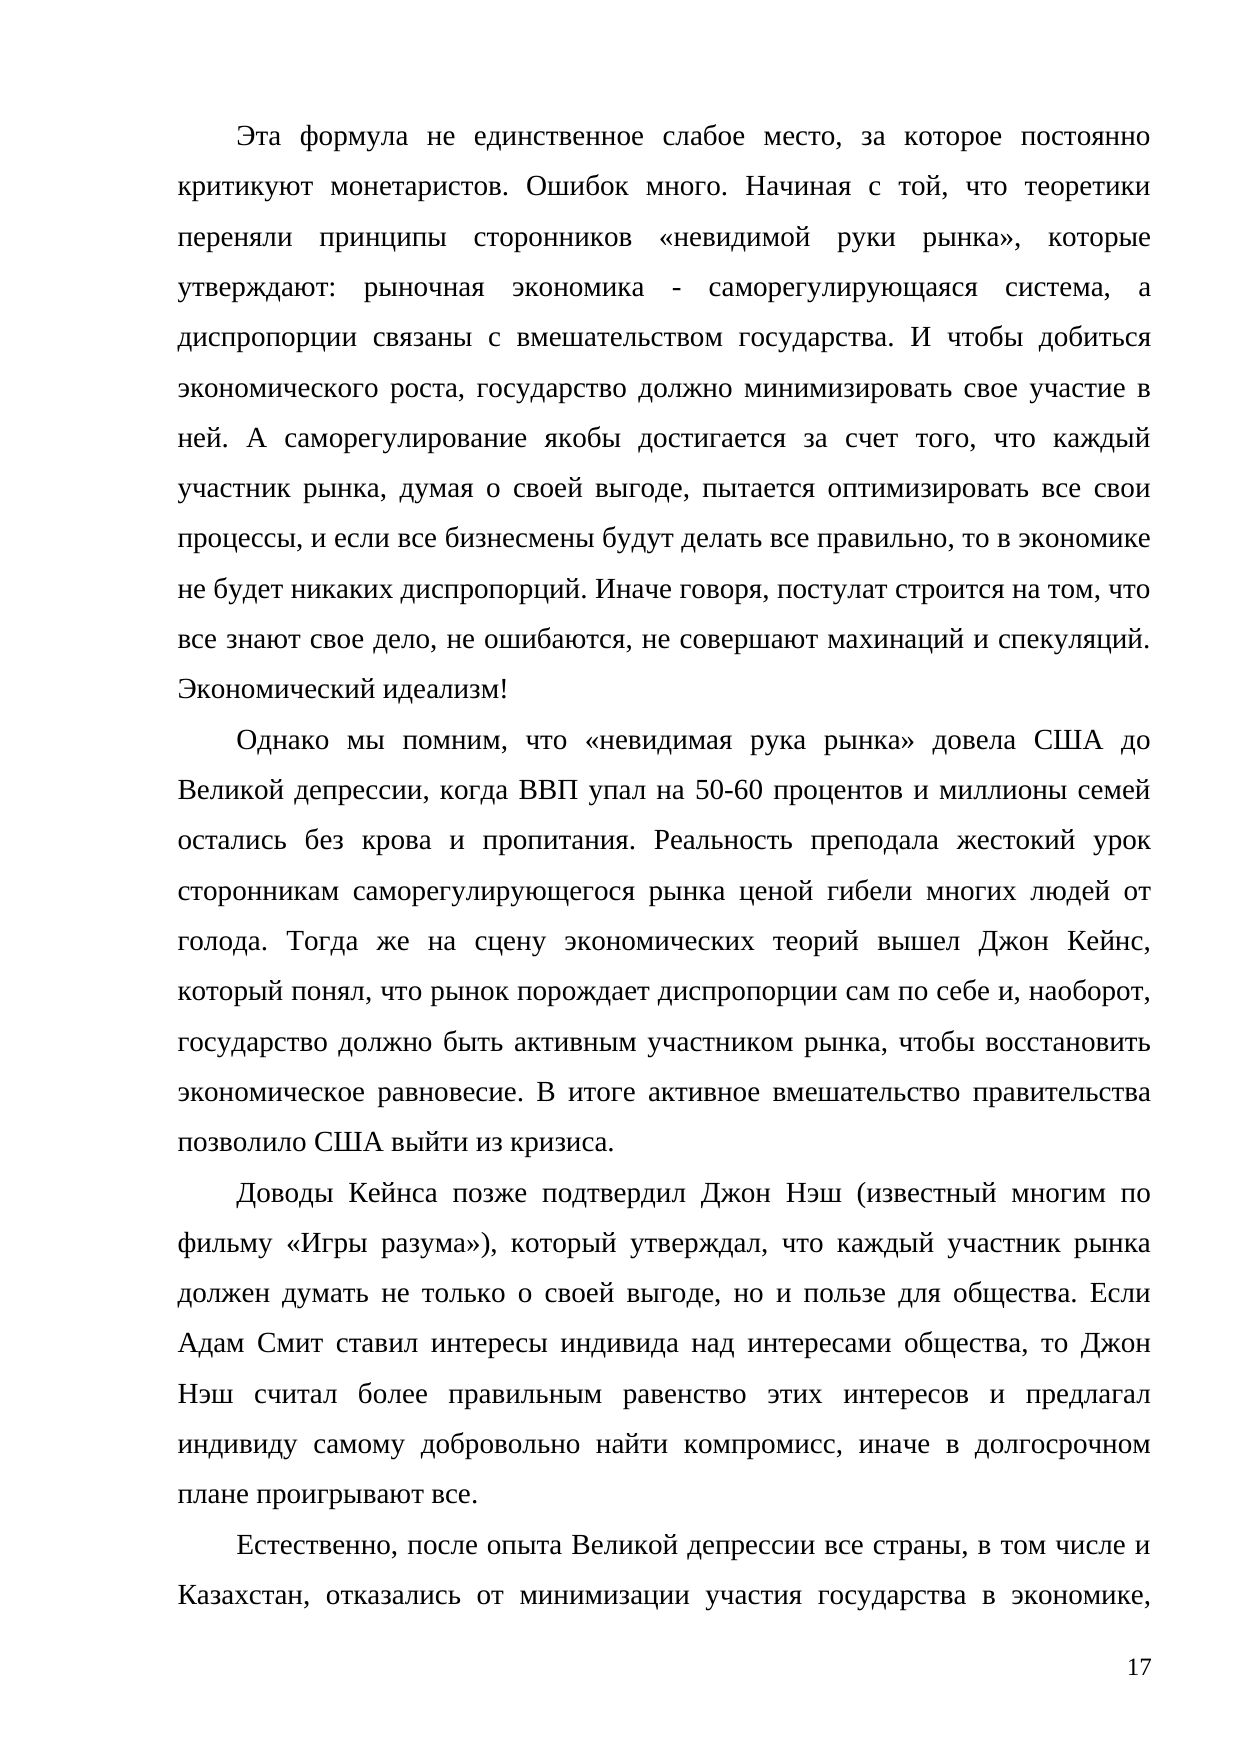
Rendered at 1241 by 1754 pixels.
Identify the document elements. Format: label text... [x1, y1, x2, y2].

text Однако мы помним, что «невидимая рука рынка» довела США до Великой депрессии, когда ВВП упал на 50-60 процентов и миллионы семей остались без крова и пропитания. Реальность преподала жестокий урок сторонникам саморегулирующегося рынка ценой гибели многих людей от голода. Тогда же на сцену экономических теорий вышел Джон Кейнс, который понял, что рынок порождает диспропорции сам по себе и, наоборот, государство должно быть активным участником рынка, чтобы восстановить экономическое равновесие. В итоге активное вмешательство правительства позволило США выйти из кризиса. [177, 722, 1152, 1158]
text Эта формула не единственное слабое место, за которое постоянно критикуют монетаристов. Ошибок много. Начиная с той, что теоретики переняли принципы сторонников «невидимой руки рынка», которые утверждают: рыночная экономика - саморегулирующаяся система, а диспропорции связаны с вмешательством государства. И чтобы добиться экономического роста, государство должно минимизировать свое участие в ней. А саморегулирование якобы достигается за счет того, что каждый участник рынка, думая о своей выгоде, пытается оптимизировать все свои процессы, и если все бизнесмены будут делать все правильно, то в экономике не будет никаких диспропорций. Иначе говоря, постулат строится на том, что все знают свое дело, не ошибаются, не совершают махинаций и спекуляций. Экономический идеализм! [177, 118, 1152, 705]
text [177, 1527, 1152, 1611]
text Доводы Кейнса позже подтвердил Джон Нэш (известный многим по фильму «Игры разума»), который утверждал, что каждый участник рынка должен думать не только о своей выгоде, но и пользе для общества. Если Адам Смит ставил интересы индивида над интересами общества, то Джон Нэш считал более правильным равенство этих интересов и предлагал индивиду самому добровольно найти компромисс, иначе в долгосрочном плане проигрывают все. [177, 1175, 1152, 1510]
